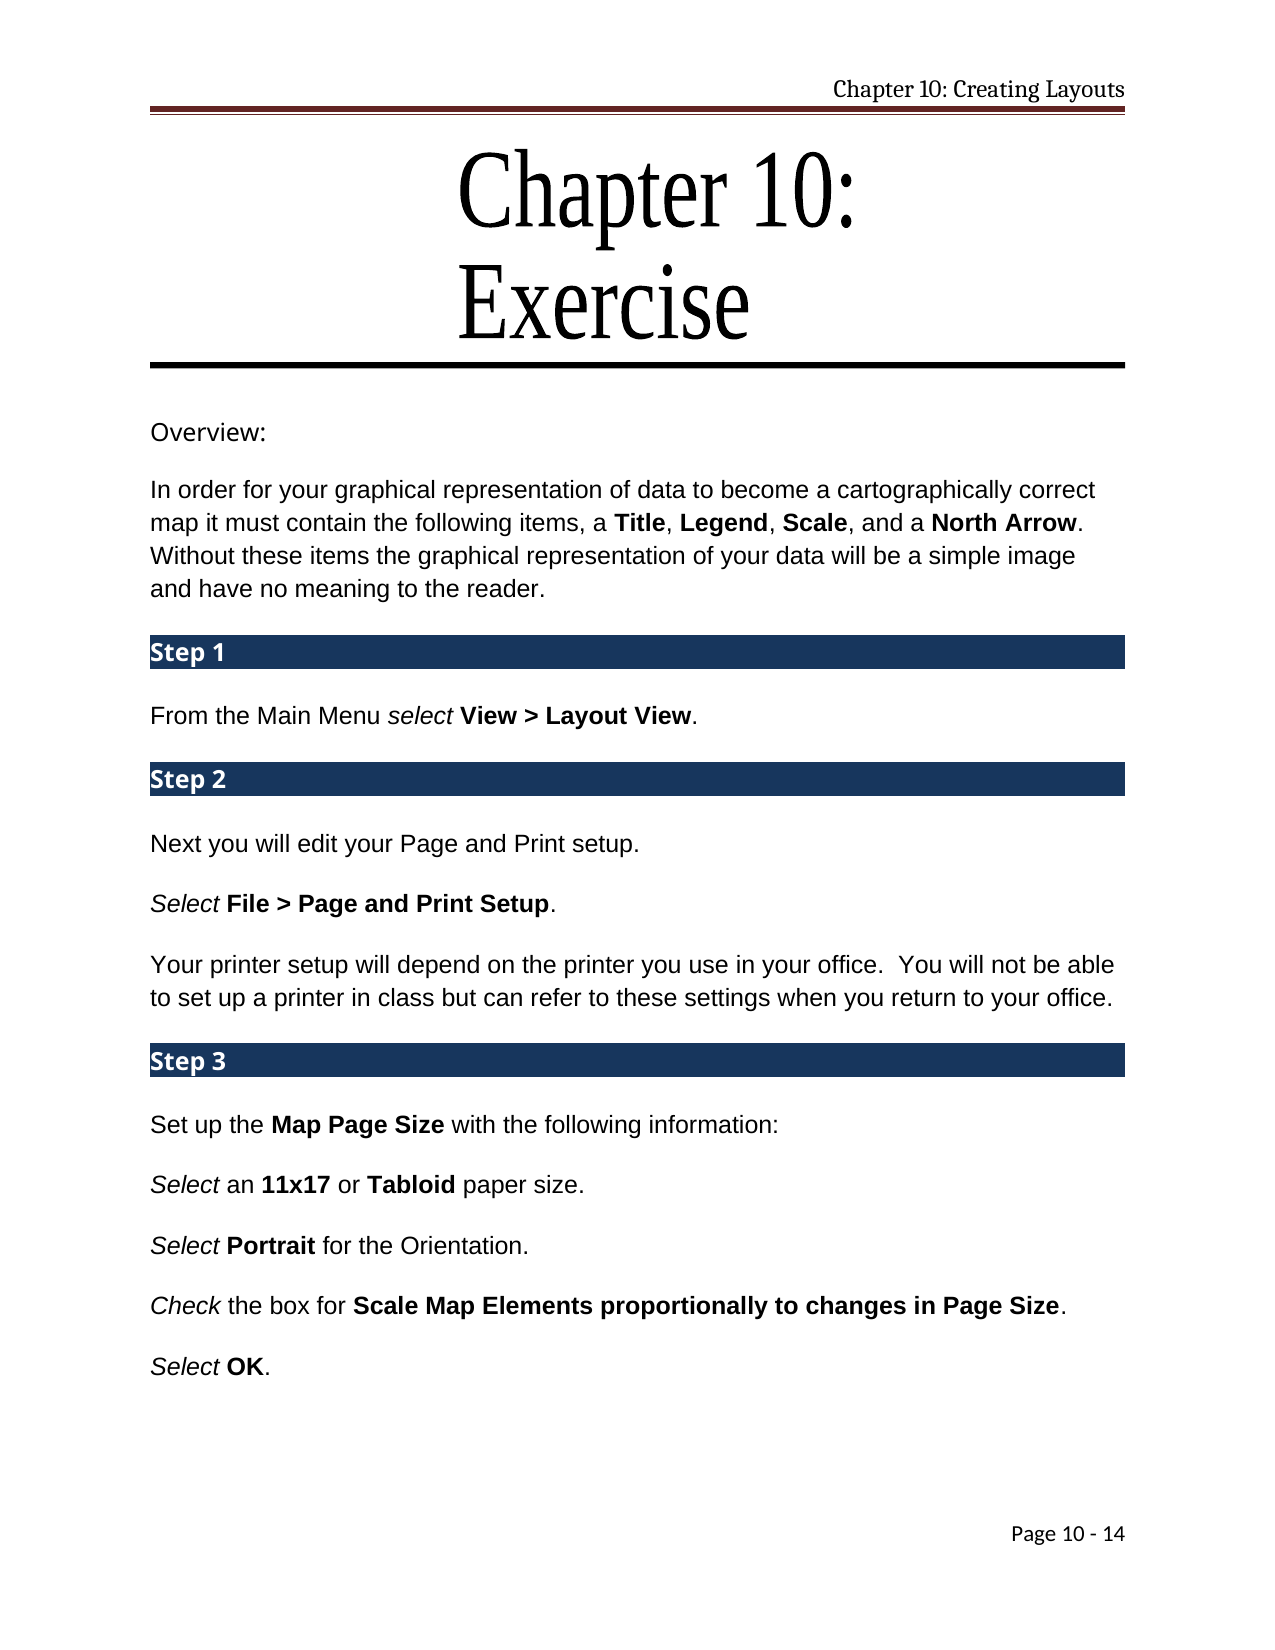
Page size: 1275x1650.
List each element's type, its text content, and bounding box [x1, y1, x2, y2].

text Select OK. [150, 1352, 1125, 1381]
text From the Main Menu select View > Layout View. [150, 701, 1125, 730]
text Step 1 [150, 635, 1125, 669]
text In order for your graphical representation of data to become a cartographically correct map it must contain the following items, a Title, Legend, Scale, and a North Arrow. Without these items the graphical representation of your data will be a simple image and have no meaning to the reader. [150, 475, 1125, 603]
text Your printer setup will depend on the printer you use in your office. You will not be able to set up a printer in class but can refer to these settings when you return to your office. [150, 949, 1125, 1011]
text Overview: [150, 415, 1125, 449]
text Select Portrait for the Orientation. [150, 1231, 1125, 1259]
text Step 2 [150, 762, 1125, 796]
text Check the box for Scale Map Elements proportionally to changes in Page Size. [150, 1291, 1125, 1320]
text Set up the Map Page Size with the following information: [150, 1110, 1125, 1138]
text Select File > Page and Print Setup. [150, 889, 1125, 918]
text Select an 11x17 or Tabloid paper size. [150, 1170, 1125, 1199]
text Next you will edit your Page and Print setup. [150, 828, 1125, 857]
text Step 3 [150, 1043, 1125, 1077]
